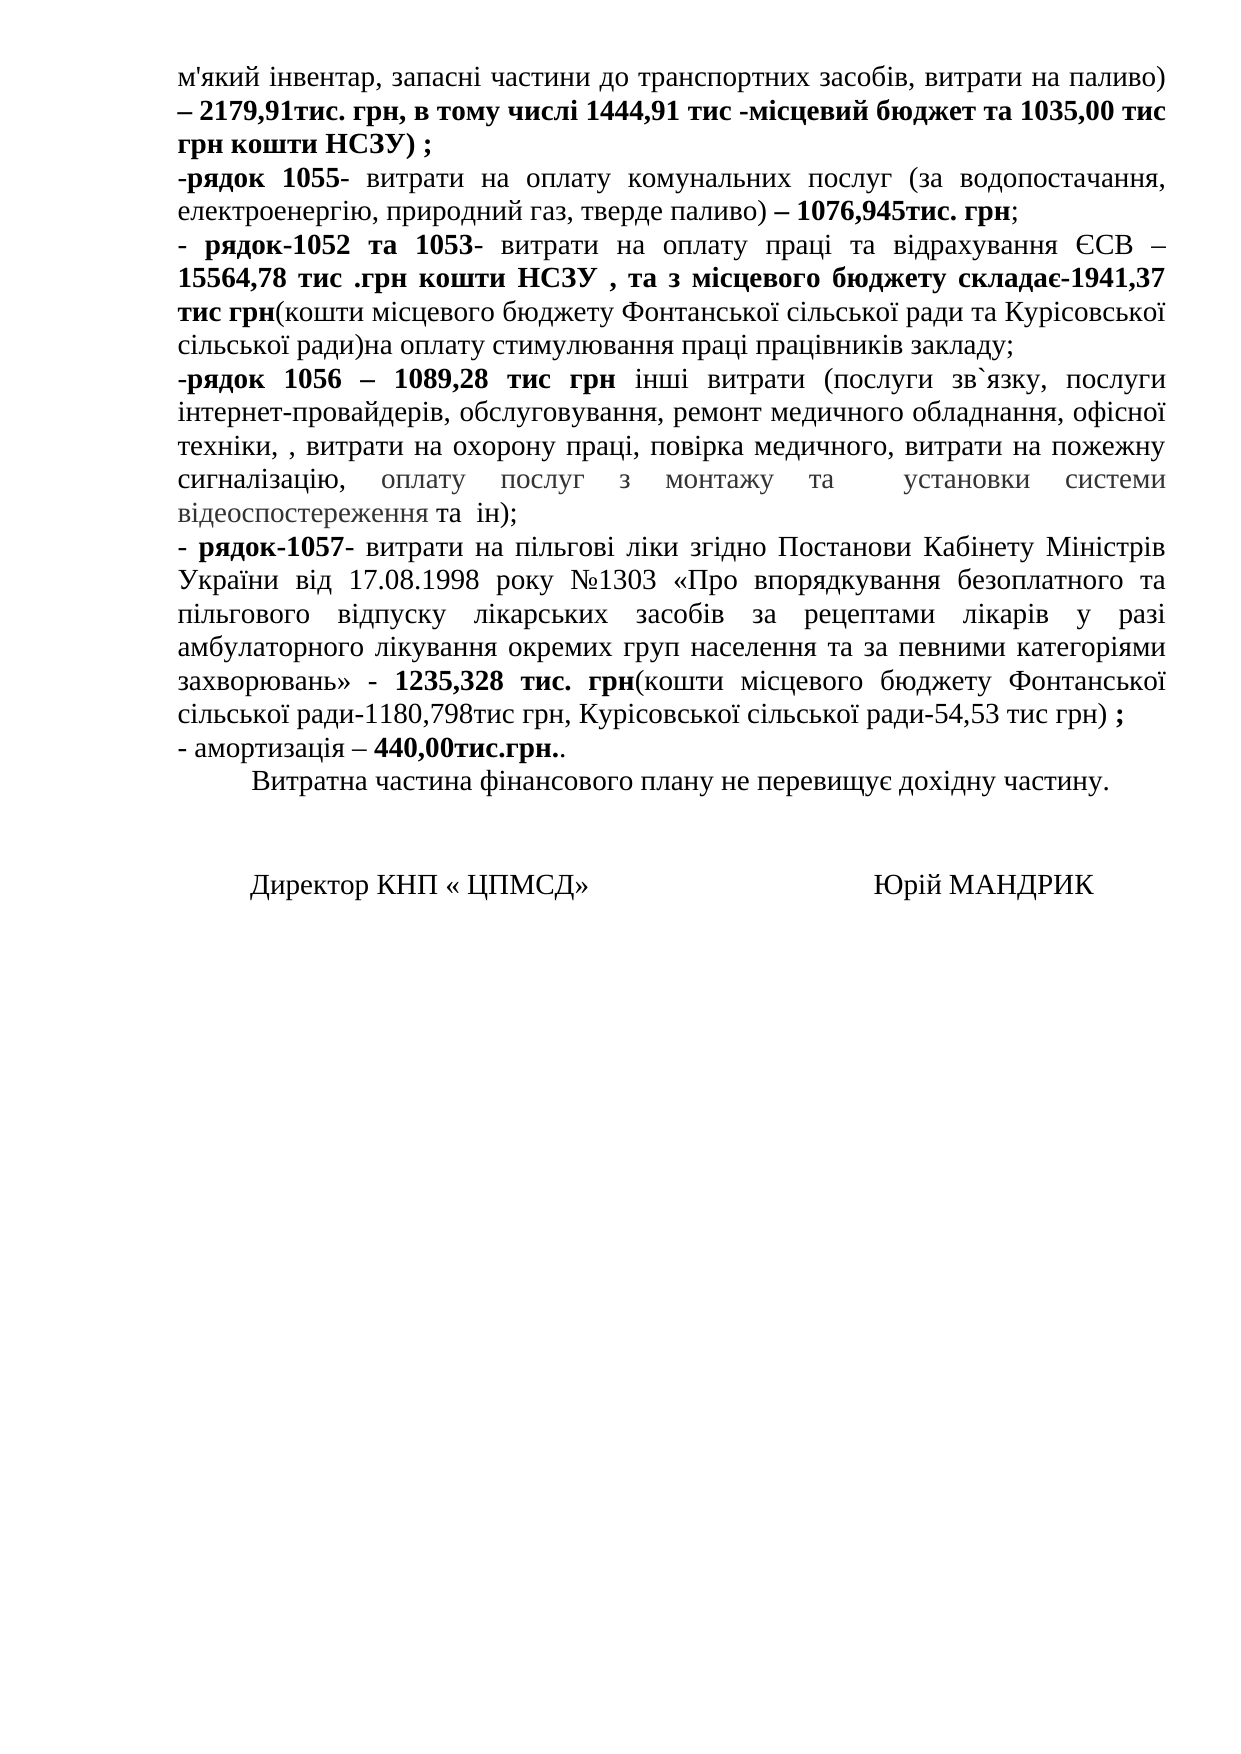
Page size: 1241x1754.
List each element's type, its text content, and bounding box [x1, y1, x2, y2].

text -рядок 1055- витрати на оплату комунальних послуг (за водопостачання, електроенергію, природний газ, тверде паливо) – 1076,945тис. грн; [177, 160, 1167, 227]
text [177, 59, 1167, 160]
text - рядок-1052 та 1053- витрати на оплату праці та відрахування ЄСВ – 15564,78 тис .грн кошти НСЗУ , та з місцевого бюджету складає-1941,37 тис грн(кошти місцевого бюджету Фонтанської сільської ради та Курісовської сільської ради)на оплату стимулювання праці працівників закладу; [177, 227, 1167, 361]
text -рядок 1056 – 1089,28 тис грн інші витрати (послуги зв`язку, послуги інтернет-провайдерів, обслуговування, ремонт медичного обладнання, офісної техніки, , витрати на охорону праці, повірка медичного, витрати на пожежну сигналізацію, оплату послуг з монтажу та установки системи відеоспостереження та ін); [428, 495, 1167, 529]
text - рядок-1057- витрати на пільгові ліки згідно Постанови Кабінету Міністрів України від 17.08.1998 року №1303 «Про впорядкування безоплатного та пільгового відпуску лікарських засобів за рецептами лікарів у разі амбулаторного лікування окремих груп населення та за певними категоріями захворювань» - 1235,328 тис. грн(кошти місцевого бюджету Фонтанської сільської ради-1180,798тис грн, Курісовської сільської ради-54,53 тис грн) ; [177, 529, 1167, 730]
text Витратна частина фінансового плану не перевищує дохідну частину. [177, 763, 1167, 797]
text - амортизація – 440,00тис.грн.. [177, 730, 1167, 763]
text -рядок 1056 – 1089,28 тис грн інші витрати (послуги зв`язку, послуги інтернет-провайдерів, обслуговування, ремонт медичного обладнання, офісної техніки, , витрати на охорону праці, повірка медичного, витрати на пожежну сигналізацію, оплату послуг з монтажу та установки системи відеоспостереження та ін); [177, 361, 1167, 495]
text Директор КНП « ЦПМСД» Юрій МАНДРИК [177, 867, 1167, 901]
